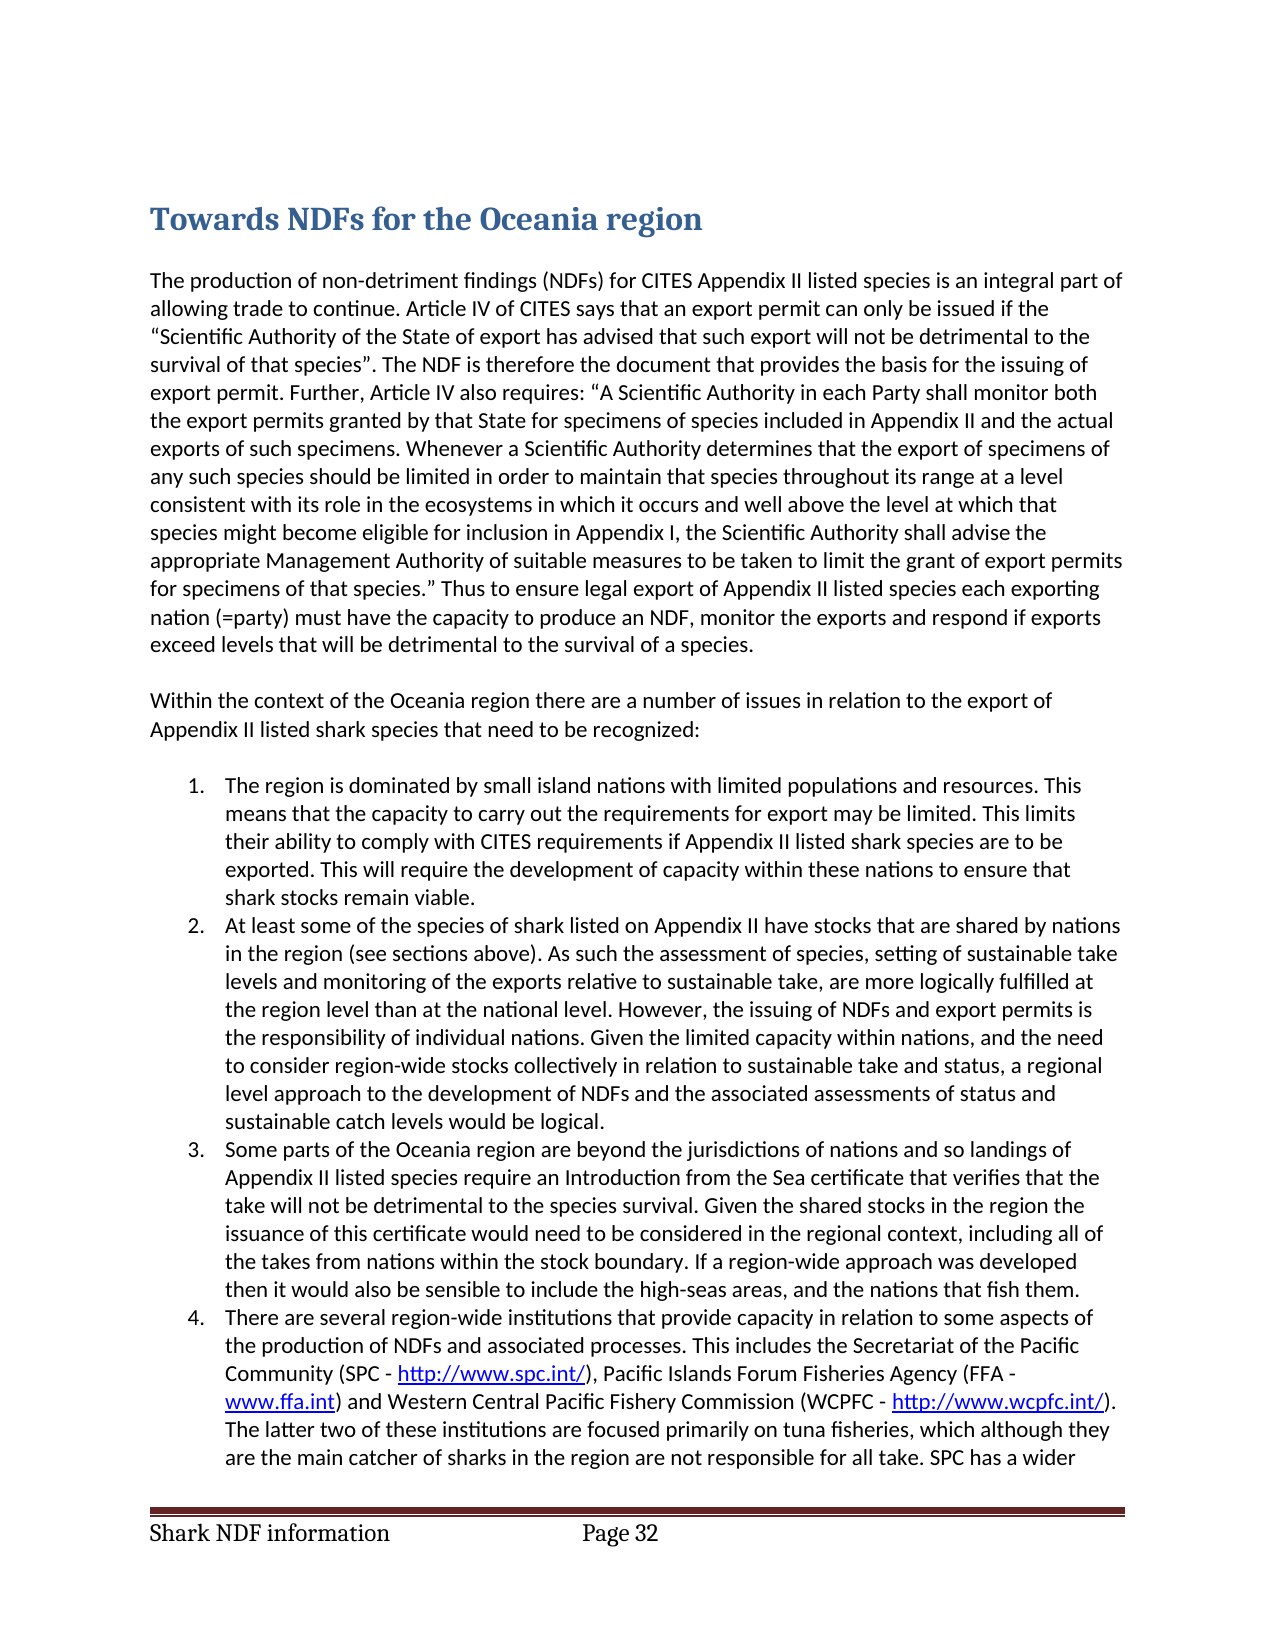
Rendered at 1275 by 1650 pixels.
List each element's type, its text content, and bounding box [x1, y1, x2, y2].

list The region is dominated by small island nations with limited populations and resources. This means that the capacity to carry out the requirements for export may be limited. This limits their ability to comply with CITES requirements if Appendix II listed shark species are to be exported. This will require the development of capacity within these nations to ensure that shark stocks remain viable. [187, 771, 1125, 911]
list Some parts of the Oceania region are beyond the jurisdictions of nations and so landings of Appendix II listed species require an Introduction from the Sea certificate that verifies that the take will not be detrimental to the species survival. Given the shared stocks in the region the issuance of this certificate would need to be considered in the regional context, including all of the takes from nations within the stock boundary. If a region-wide approach was developed then it would also be sensible to include the high-seas areas, and the nations that fish them. [187, 1135, 1125, 1303]
subtitle Towards NDFs for the Oceania region [150, 200, 1125, 238]
text Within the context of the Oceania region there are a number of issues in relation to the export of Appendix II listed shark species that need to be recognized: [150, 687, 1125, 743]
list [187, 1303, 1125, 1471]
text The production of non-detriment findings (NDFs) for CITES Appendix II listed species is an integral part of allowing trade to continue. Article IV of CITES says that an export permit can only be issued if the “Scientific Authority of the State of export has advised that such export will not be detrimental to the survival of that species”. The NDF is therefore the document that provides the basis for the issuing of export permit. Further, Article IV also requires: “A Scientific Authority in each Party shall monitor both the export permits granted by that State for specimens of species included in Appendix II and the actual exports of such specimens. Whenever a Scientific Authority determines that the export of specimens of any such species should be limited in order to maintain that species throughout its range at a level consistent with its role in the ecosystems in which it occurs and well above the level at which that species might become eligible for inclusion in Appendix I, the Scientific Authority shall advise the appropriate Management Authority of suitable measures to be taken to limit the grant of export permits for specimens of that species.” Thus to ensure legal export of Appendix II listed species each exporting nation (=party) must have the capacity to produce an NDF, monitor the exports and respond if exports exceed levels that will be detrimental to the survival of a species. [150, 266, 1125, 659]
list At least some of the species of shark listed on Appendix II have stocks that are shared by nations in the region (see sections above). As such the assessment of species, setting of sustainable take levels and monitoring of the exports relative to sustainable take, are more logically fulfilled at the region level than at the national level. However, the issuing of NDFs and export permits is the responsibility of individual nations. Given the limited capacity within nations, and the need to consider region-wide stocks collectively in relation to sustainable take and status, a regional level approach to the development of NDFs and the associated assessments of status and sustainable catch levels would be logical. [187, 911, 1125, 1135]
